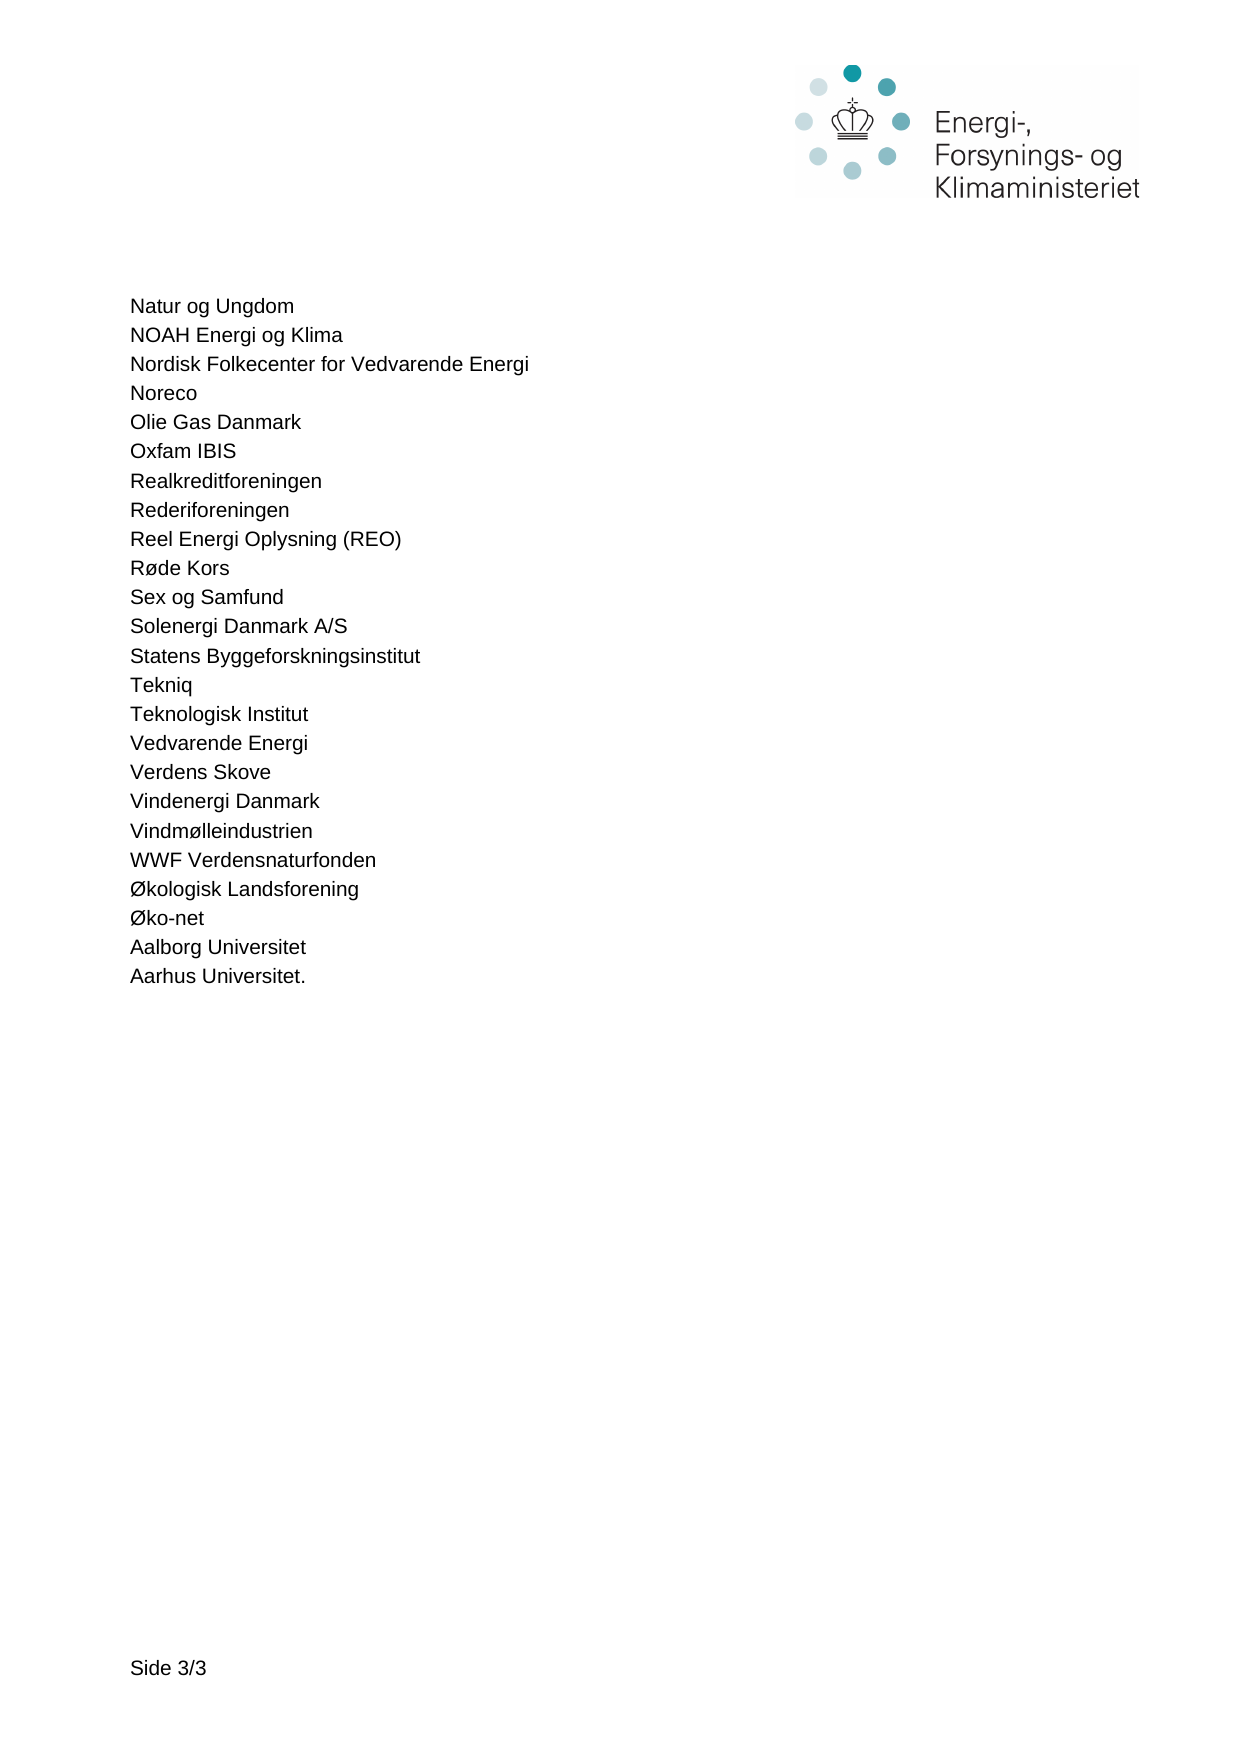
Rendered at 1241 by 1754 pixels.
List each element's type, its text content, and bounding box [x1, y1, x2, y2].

text Aarhus Universitet. [130, 959, 901, 988]
text WWF Verdensnaturfonden [130, 842, 901, 872]
text Reel Energi Oplysning (REO) [130, 522, 901, 551]
text Natur og Ungdom [130, 288, 901, 317]
text Statens Byggeforskningsinstitut [130, 638, 901, 667]
text Teknologisk Institut [130, 697, 901, 726]
text Øko-net [130, 901, 901, 930]
text Sex og Samfund [130, 580, 901, 609]
text Solenergi Danmark A/S [130, 609, 901, 638]
text Røde Kors [130, 551, 901, 580]
text Olie Gas Danmark [130, 405, 901, 434]
text Verdens Skove [130, 755, 901, 784]
text Nordisk Folkecenter for Vedvarende Energi [130, 347, 901, 376]
text Økologisk Landsforening [130, 872, 901, 901]
text Noreco [130, 376, 901, 405]
text Vedvarende Energi [130, 726, 901, 755]
text Realkreditforeningen [130, 463, 901, 492]
text Vindmølleindustrien [130, 813, 901, 842]
text NOAH Energi og Klima [130, 317, 901, 347]
text Tekniq [130, 667, 901, 697]
picture [795, 65, 1140, 198]
text Oxfam IBIS [130, 434, 901, 463]
text Aalborg Universitet [130, 930, 901, 959]
text Rederiforeningen [130, 492, 901, 522]
text Vindenergi Danmark [130, 784, 901, 813]
